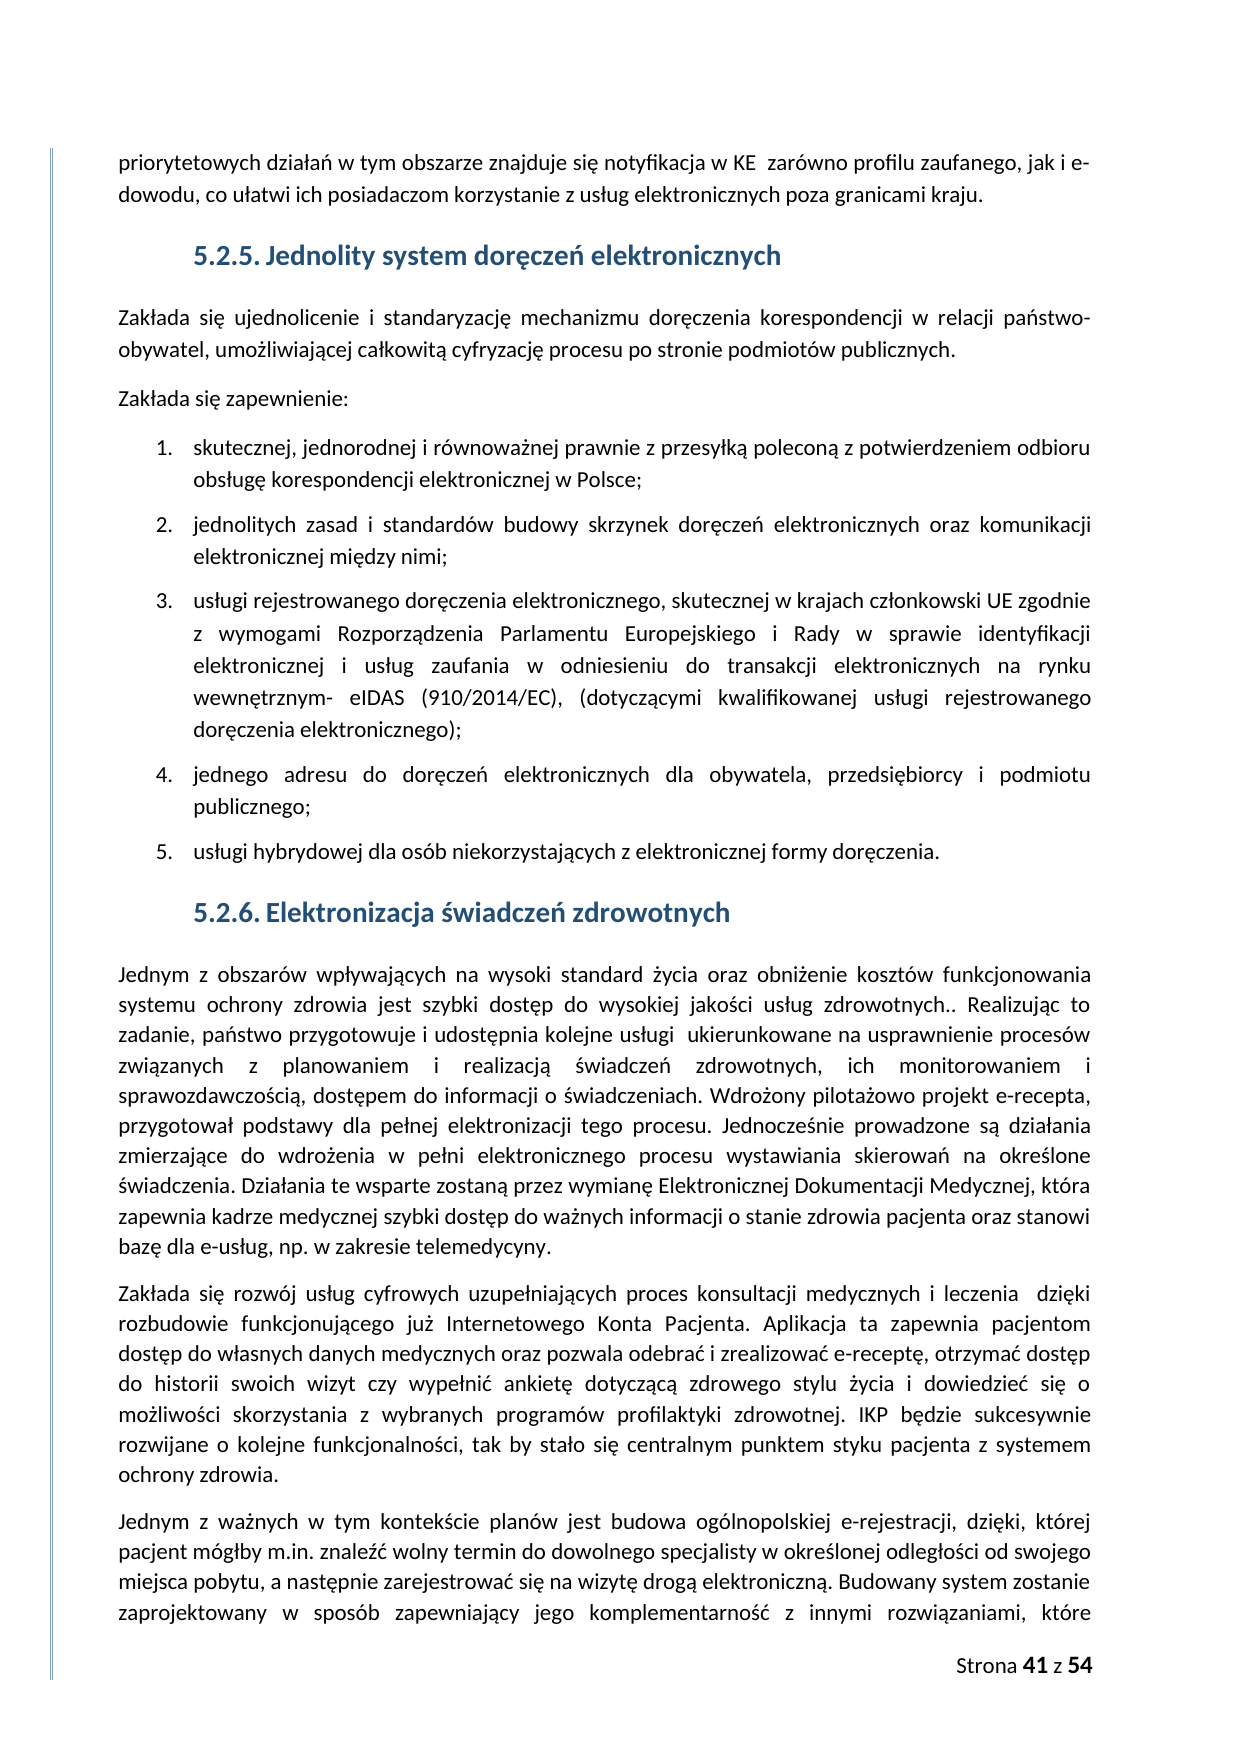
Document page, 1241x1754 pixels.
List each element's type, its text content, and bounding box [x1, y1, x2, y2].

list usługi rejestrowanego doręczenia elektronicznego, skutecznej w krajach członkowski UE zgodnie z wymogami Rozporządzenia Parlamentu Europejskiego i Rady w sprawie identyfikacji elektronicznej i usług zaufania w odniesieniu do transakcji elektronicznych na rynku wewnętrznym- eIDAS (910/2014/EC), (dotyczącymi kwalifikowanej usługi rejestrowanego doręczenia elektronicznego); [156, 587, 1092, 743]
text Jednym z obszarów wpływających na wysoki standard życia oraz obniżenie kosztów funkcjonowania systemu ochrony zdrowia jest szybki dostęp do wysokiej jakości usług zdrowotnych.. Realizując to zadanie, państwo przygotowuje i udostępnia kolejne usługi ukierunkowane na usprawnienie procesów związanych z planowaniem i realizacją świadczeń zdrowotnych, ich monitorowaniem i sprawozdawczością, dostępem do informacji o świadczeniach. Wdrożony pilotażowo projekt e-recepta, przygotował podstawy dla pełnej elektronizacji tego procesu. Jednocześnie prowadzone są działania zmierzające do wdrożenia w pełni elektronicznego procesu wystawiania skierowań na określone świadczenia. Działania te wsparte zostaną przez wymianę Elektronicznej Dokumentacji Medycznej, która zapewnia kadrze medycznej szybki dostęp do ważnych informacji o stanie zdrowia pacjenta oraz stanowi bazę dla e-usług, np. w zakresie telemedycyny. [118, 960, 1092, 1260]
text Zakłada się zapewnienie: [118, 384, 1092, 412]
list jednego adresu do doręczeń elektronicznych dla obywatela, przedsiębiorcy i podmiotu publicznego; [156, 760, 1092, 820]
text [118, 148, 1092, 208]
subtitle Elektronizacja świadczeń zdrowotnych [193, 894, 1092, 930]
text Zakłada się ujednolicenie i standaryzację mechanizmu doręczenia korespondencji w relacji państwo-obywatel, umożliwiającej całkowitą cyfryzację procesu po stronie podmiotów publicznych. [118, 303, 1092, 363]
list skutecznej, jednorodnej i równoważnej prawnie z przesyłką poleconą z potwierdzeniem odbioru obsługę korespondencji elektronicznej w Polsce; [156, 433, 1092, 493]
subtitle Jednolity system doręczeń elektronicznych [193, 237, 1092, 273]
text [118, 1507, 1092, 1626]
text Zakłada się rozwój usług cyfrowych uzupełniających proces konsultacji medycznych i leczenia dzięki rozbudowie funkcjonującego już Internetowego Konta Pacjenta. Aplikacja ta zapewnia pacjentom dostęp do własnych danych medycznych oraz pozwala odebrać i zrealizować e-receptę, otrzymać dostęp do historii swoich wizyt czy wypełnić ankietę dotyczącą zdrowego stylu życia i dowiedzieć się o możliwości skorzystania z wybranych programów profilaktyki zdrowotnej. IKP będzie sukcesywnie rozwijane o kolejne funkcjonalności, tak by stało się centralnym punktem styku pacjenta z systemem ochrony zdrowia. [118, 1279, 1092, 1488]
list usługi hybrydowej dla osób niekorzystających z elektronicznej formy doręczenia. [156, 837, 1092, 865]
list jednolitych zasad i standardów budowy skrzynek doręczeń elektronicznych oraz komunikacji elektronicznej między nimi; [156, 510, 1092, 570]
